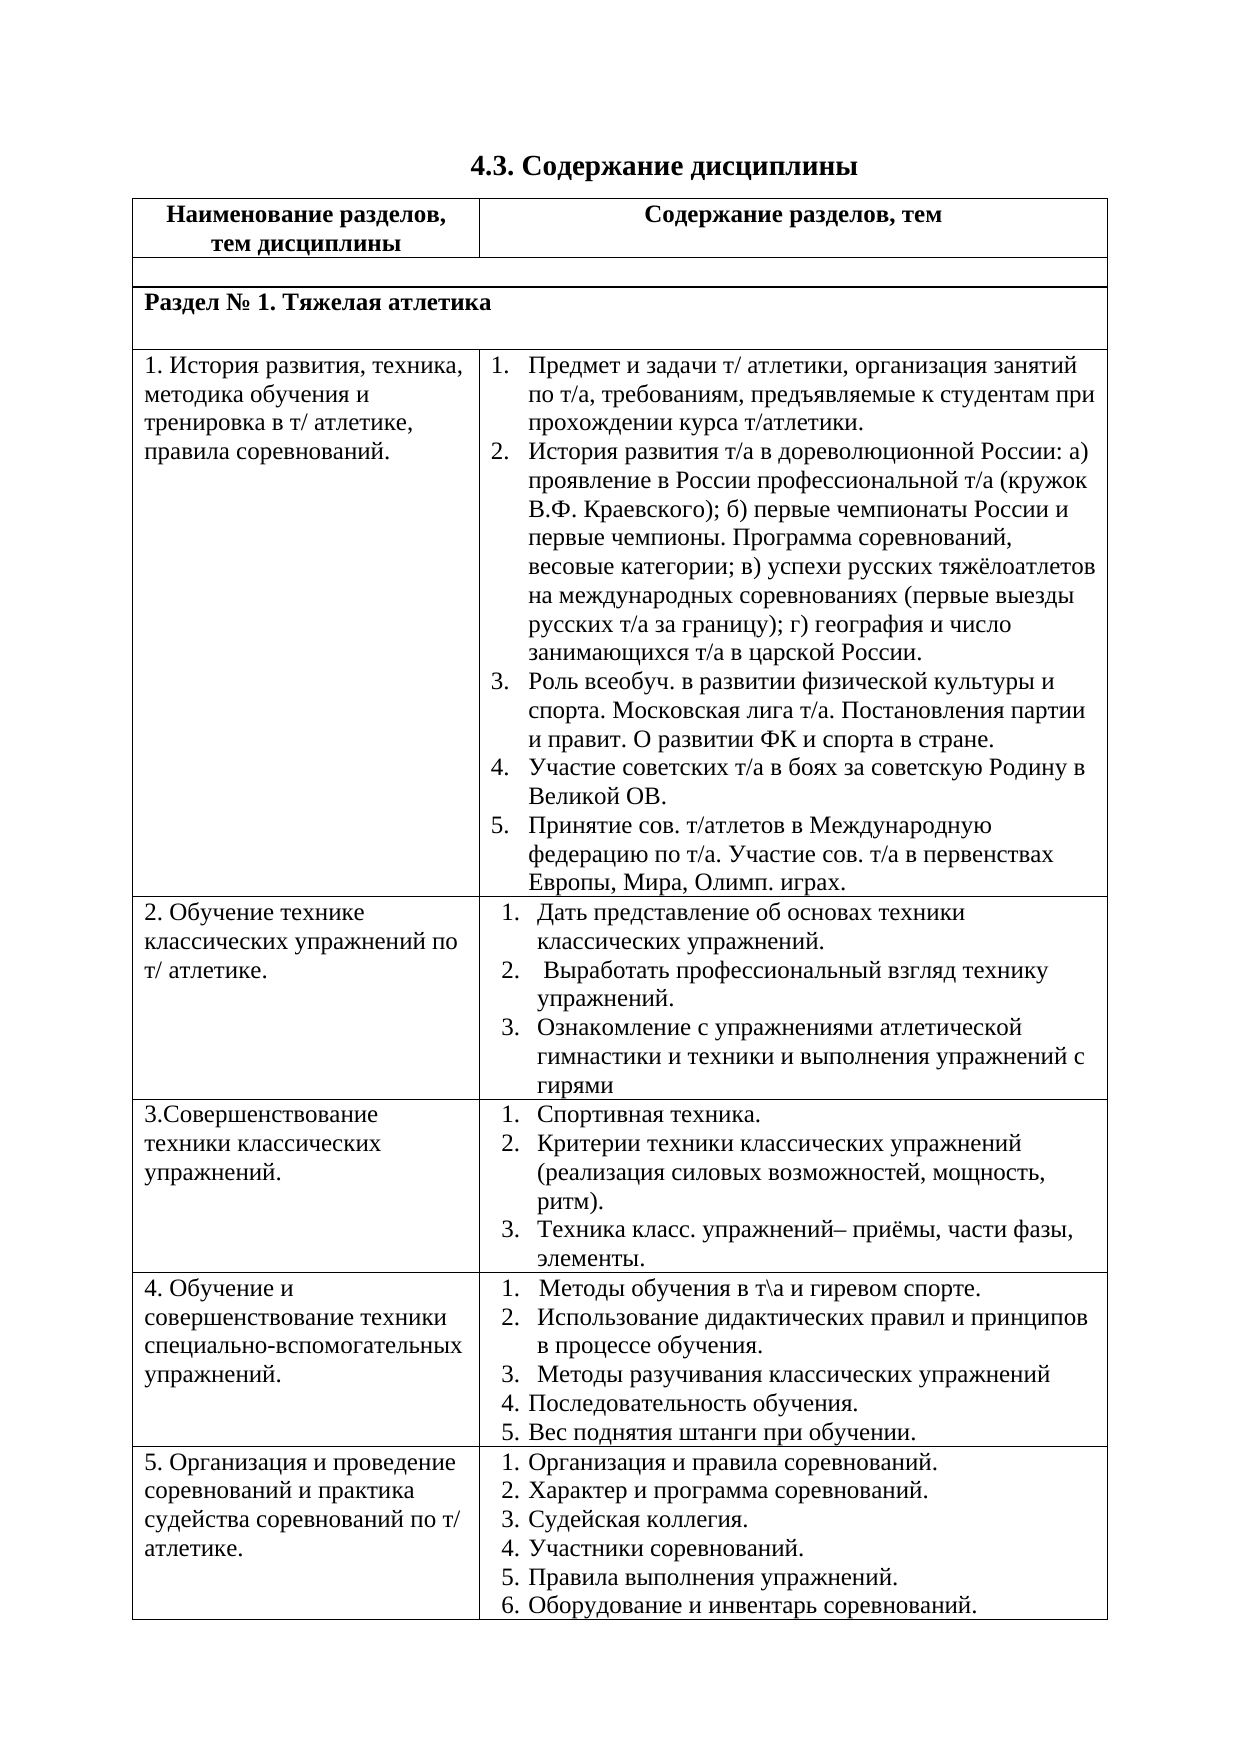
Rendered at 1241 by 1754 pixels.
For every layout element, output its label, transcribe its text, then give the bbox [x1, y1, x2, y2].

table_header Наименование разделов, тем дисциплины [133, 199, 479, 257]
table_cell Дать представление об основах техники классических упражнений. Выработать профессиональный взгляд технику упражнений. Ознакомление с упражнениями атлетической гимнастики и техники и выполнения упражнений с гирями [480, 897, 1107, 1098]
table_header Содержание разделов, тем [480, 199, 1107, 257]
table_cell 1. История развития, техника, методика обучения и тренировка в т/ атлетике, правила соревнований. [133, 350, 479, 896]
table_cell Раздел № 1. Тяжелая атлетика [133, 288, 1107, 349]
table_cell 2. Обучение технике классических упражнений по т/ атлетике. [133, 897, 479, 1098]
table_cell Методы обучения в т\а и гиревом спорте. Использование дидактических правил и принципов в процессе обучения. Методы разучивания классических упражнений Последовательность обучения. Вес поднятия штанги при обучении. [480, 1273, 1107, 1446]
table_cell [133, 1447, 479, 1619]
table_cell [480, 1447, 1107, 1619]
table_cell 4. Обучение и совершенствование техники специально-вспомогательных упражнений. [133, 1273, 479, 1446]
table_cell 3.Совершенствование техники классических упражнений. [133, 1100, 479, 1272]
table_cell [133, 258, 1107, 286]
table_cell Предмет и задачи т/ атлетики, организация занятий по т/а, требованиям, предъявляемые к студентам при прохождении курса т/атлетики. История развития т/а в дореволюционной России: а) проявление в России профессиональной т/а (кружок В.Ф. Краевского); б) первые чемпионаты России и первые чемпионы. Программа соревнований, весовые категории; в) успехи русских тяжёлоатлетов на международных соревнованиях (первые выезды русских т/а за границу); г) география и число занимающихся т/а в царской России. Роль всеобуч. в развитии физической культуры и спорта. Московская лига т/а. Постановления партии и правит. О развитии ФК и спорта в стране. Участие советских т/а в боях за советскую Родину в Великой ОВ. Принятие сов. т/атлетов в Международную федерацию по т/а. Участие сов. т/а в первенствах Европы, Мира, Олимп. играх. [480, 350, 1107, 896]
table_cell Спортивная техника. Критерии техники классических упражнений (реализация силовых возможностей, мощность, ритм). Техника класс. упражнений– приёмы, части фазы, элементы. [480, 1100, 1107, 1272]
text 4.3. Содержание дисциплины [177, 148, 1152, 181]
